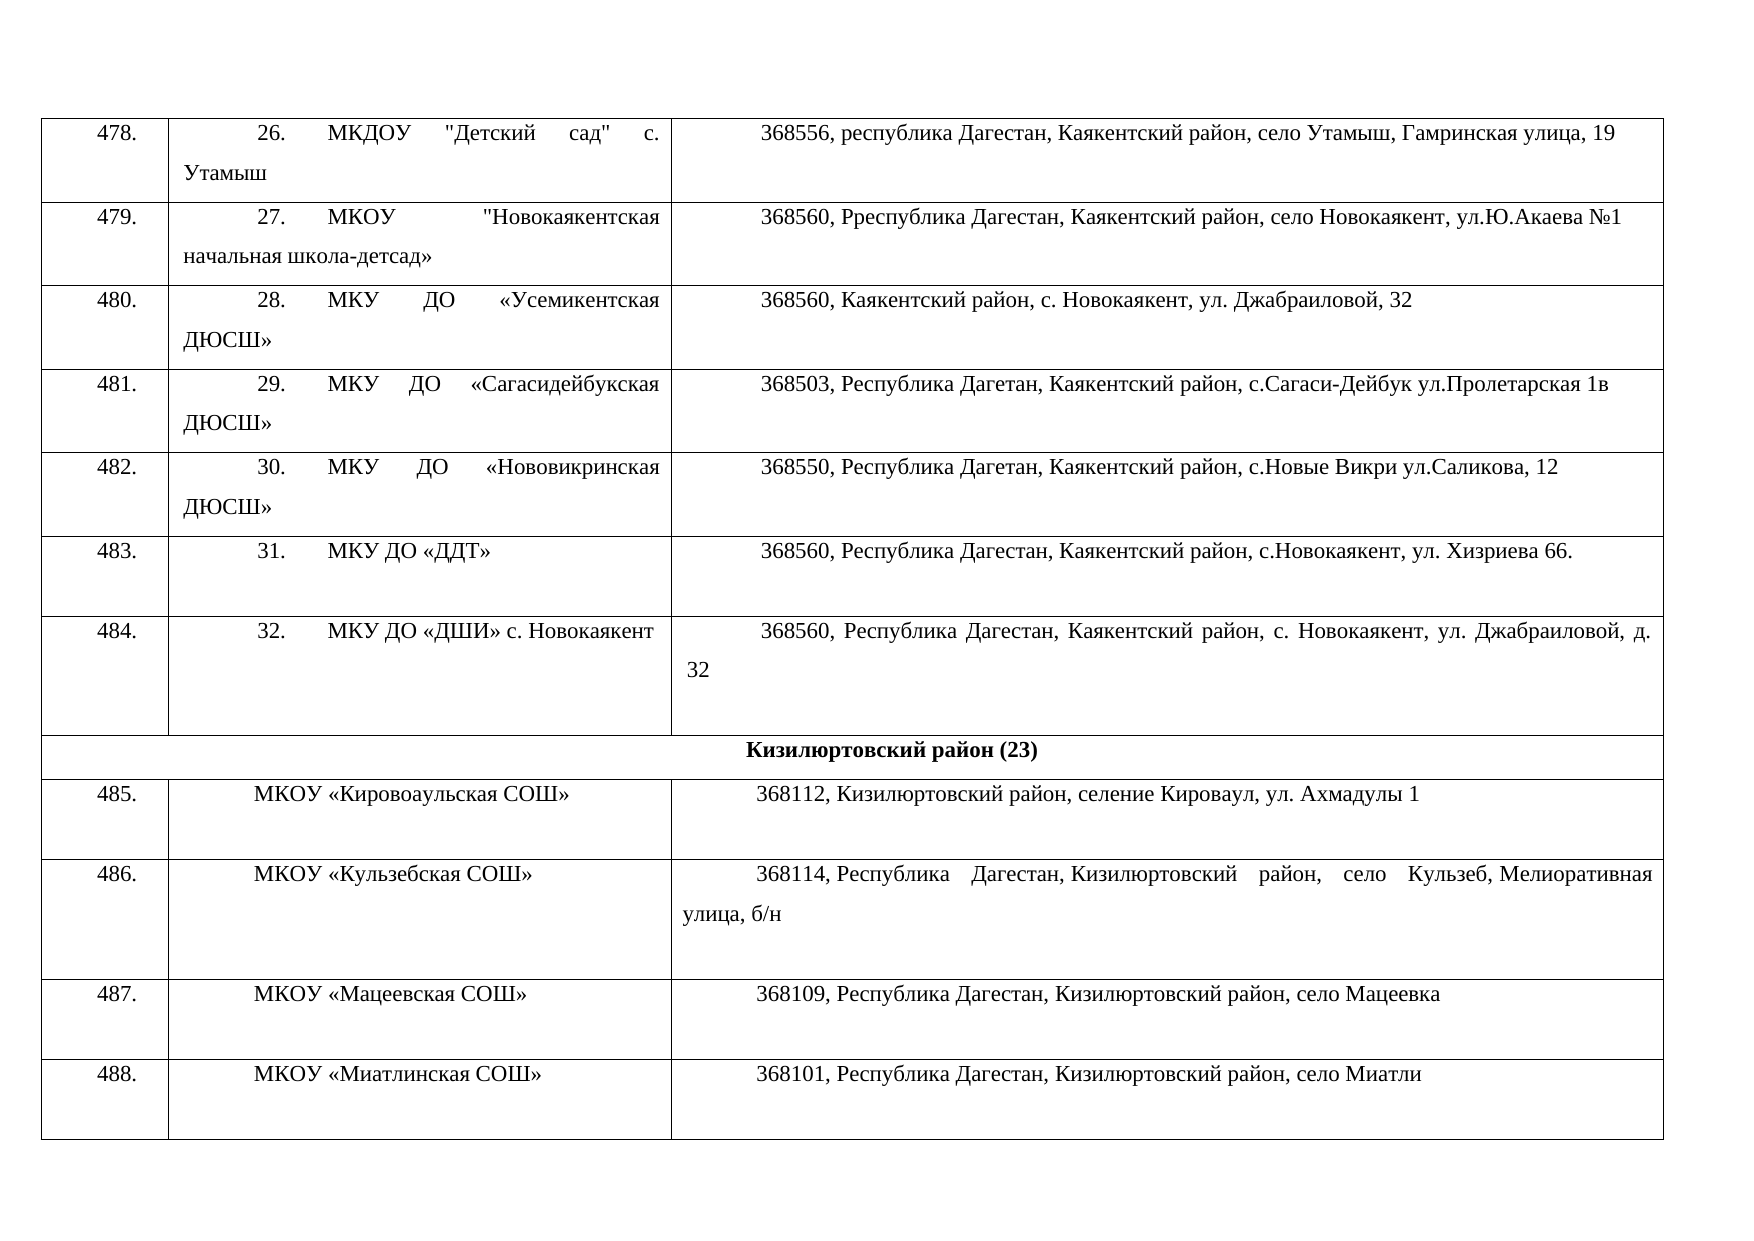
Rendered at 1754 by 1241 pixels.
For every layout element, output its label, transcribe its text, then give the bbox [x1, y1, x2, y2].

table_cell [42, 119, 168, 202]
table_cell МКУ ДО «ДШИ» с. Новокаякент [169, 617, 671, 735]
table_cell 368556, республика Дагестан, Каякентский район, село Утамыш, Гамринская улица, 19 [672, 119, 1663, 202]
table_cell МКОУ «Миатлинская СОШ» [169, 1060, 671, 1139]
table_cell МКОУ «Кульзебская СОШ» [169, 860, 671, 979]
table_cell [42, 537, 168, 616]
table_cell 368560, Рреспублика Дагестан, Каякентский район, село Новокаякент, ул.Ю.Акаева №1 [672, 203, 1663, 285]
table_cell МКУ ДО «Сагасидейбукская ДЮСШ» [169, 370, 671, 452]
table_cell МКДОУ "Детский сад" с. Утамыш [169, 119, 671, 202]
table_cell МКУ ДО «Нововикринская ДЮСШ» [169, 453, 671, 536]
table_cell [42, 980, 168, 1059]
table_cell МКОУ "Новокаякентская начальная школа-детсад» [169, 203, 671, 285]
table_cell МКУ ДО «ДДТ» [169, 537, 671, 616]
table_cell [42, 370, 168, 452]
table_cell 368109, Республика Дагестан, Кизилюртовский район, село Мацеевка [672, 980, 1663, 1059]
table_cell [42, 617, 168, 735]
table_cell 368503, Республика Дагетан, Каякентский район, с.Сагаси-Дейбук ул.Пролетарская 1в [672, 370, 1663, 452]
table_cell [42, 203, 168, 285]
table_cell [42, 1060, 168, 1139]
table_cell 368560, Республика Дагестан, Каякентский район, с.Новокаякент, ул. Хизриева 66. [672, 537, 1663, 616]
table_cell 368114, Республика Дагестан, Кизилюртовский район, село Кульзеб, Мелиоративная улица, б/н [672, 860, 1663, 979]
table_cell 368560, Каякентский район, с. Новокаякент, ул. Джабраиловой, 32 [672, 286, 1663, 369]
table_cell [42, 286, 168, 369]
table_cell 368560, Республика Дагестан, Каякентский район, с. Новокаякент, ул. Джабраиловой, д. 32 [672, 617, 1663, 735]
table_cell 368550, Республика Дагетан, Каякентский район, с.Новые Викри ул.Саликова, 12 [672, 453, 1663, 536]
table_cell 368112, Кизилюртовский район, селение Кироваул, ул. Ахмадулы 1 [672, 780, 1663, 859]
table_cell МКОУ «Кировоаульская СОШ» [169, 780, 671, 859]
table_cell МКУ ДО «Усемикентская ДЮСШ» [169, 286, 671, 369]
table_cell МКОУ «Мацеевская СОШ» [169, 980, 671, 1059]
table_cell [42, 453, 168, 536]
table_cell [42, 780, 168, 859]
table_cell 368101, Республика Дагестан, Кизилюртовский район, село Миатли [672, 1060, 1663, 1139]
table_cell [42, 860, 168, 979]
table_cell Кизилюртовский район (23) [42, 736, 1663, 779]
